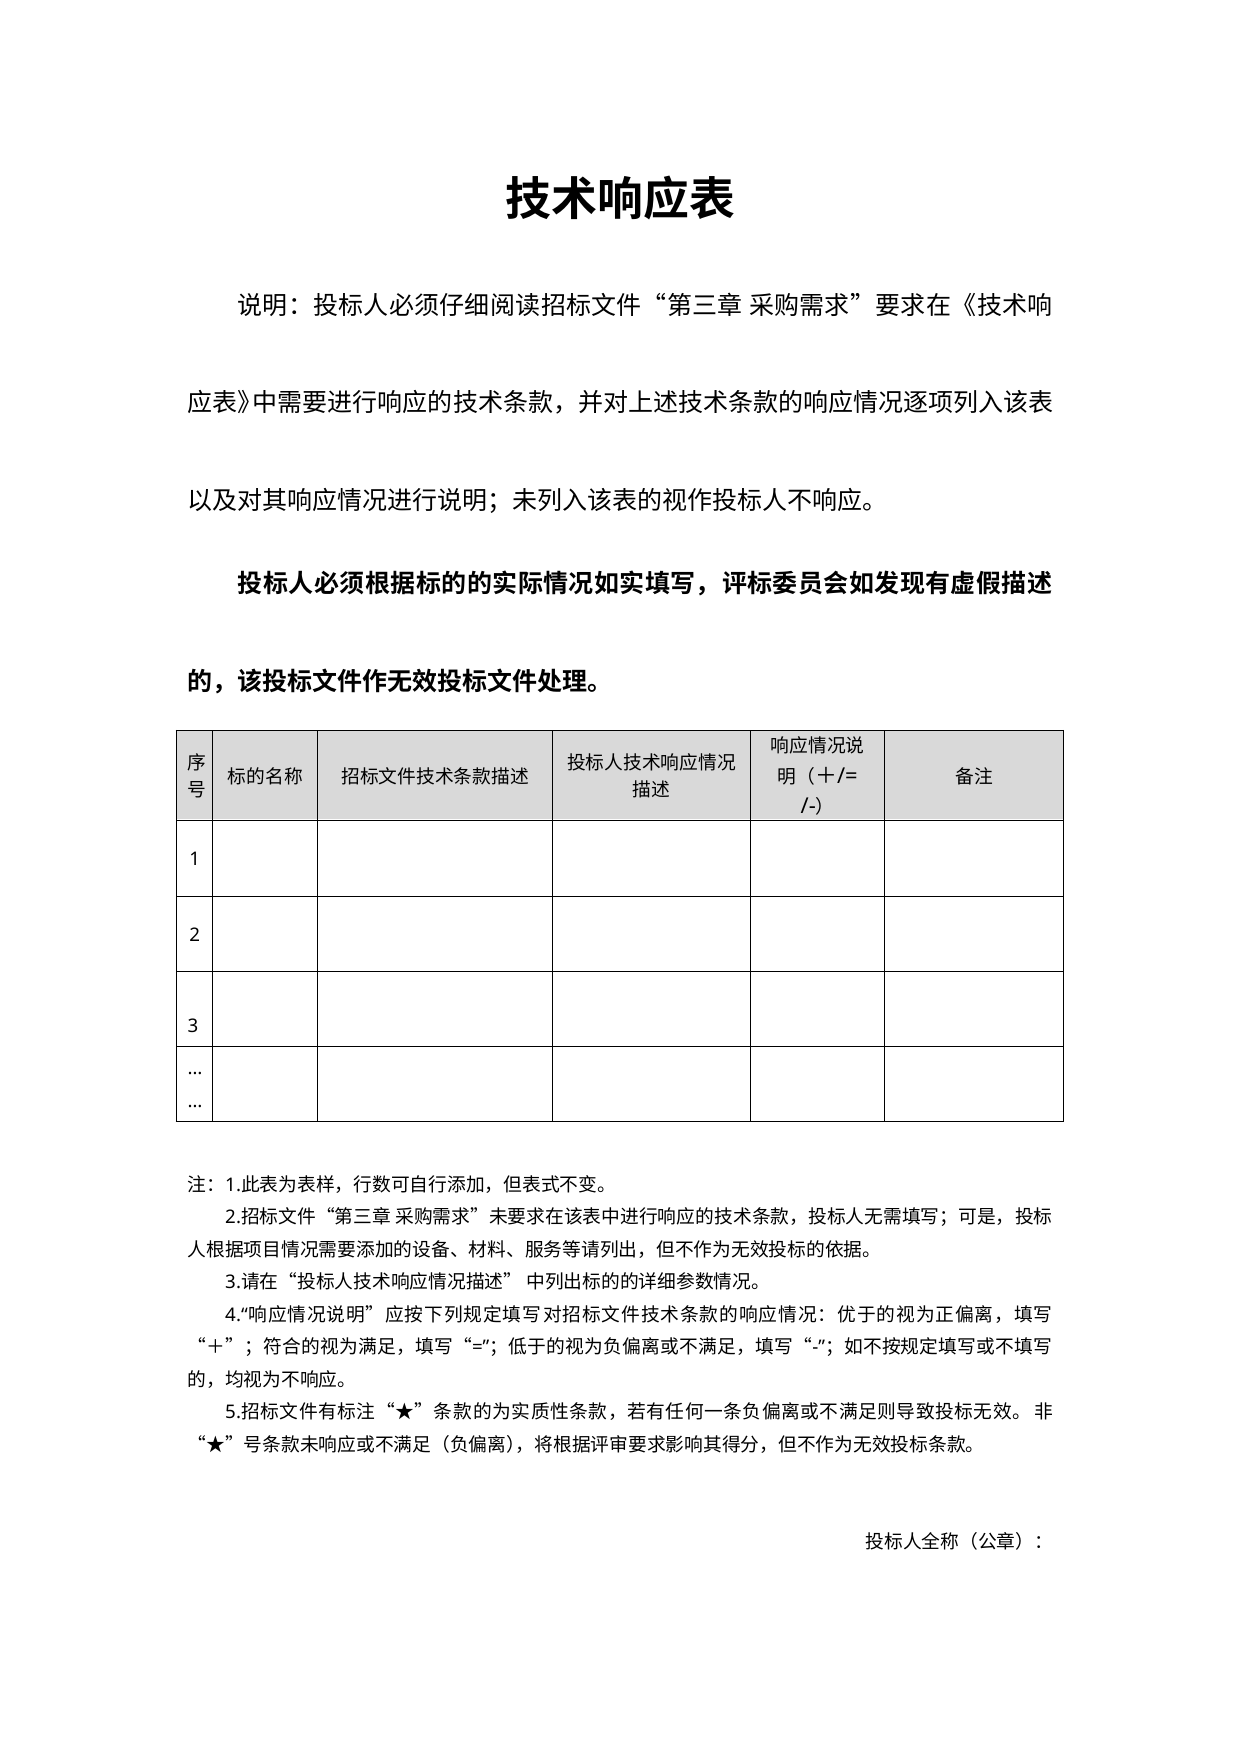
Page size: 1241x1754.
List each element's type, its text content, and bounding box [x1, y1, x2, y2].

text 5.招标文件有标注“★”条款的为实质性条款，若有任何一条负偏离或不满足则导致投标无效。非“★”号条款未响应或不满足（负偏离），将根据评审要求影响其得分，但不作为无效投标条款。 [187, 1394, 1053, 1459]
table_cell 3 [177, 972, 212, 1046]
table_cell [553, 821, 750, 896]
table_cell [553, 1047, 750, 1121]
table_header 投标人技术响应情况描述 [553, 731, 750, 819]
table_cell [213, 821, 317, 896]
table_cell [885, 972, 1063, 1046]
table_cell [751, 1047, 884, 1121]
table_cell [213, 1047, 317, 1121]
table_header 响应情况说明（＋/=/-） [751, 731, 884, 819]
text 说明：投标人必须仔细阅读招标文件“第三章 采购需求”要求在《技术响应表》中需要进行响应的技术条款，并对上述技术条款的响应情况逐项列入该表，以及对其响应情况进行说明；未列入该表的视作投标人不响应。 [187, 271, 1053, 531]
text 投标人全称（公章）： [187, 1524, 1053, 1557]
table_header 备注 [885, 731, 1063, 819]
table_cell [885, 821, 1063, 896]
table_cell [213, 972, 317, 1046]
table_cell [751, 897, 884, 971]
table_cell 1 [177, 821, 212, 896]
table_cell [751, 821, 884, 896]
table_header 招标文件技术条款描述 [318, 731, 552, 819]
table_cell [318, 821, 552, 896]
table_cell 2 [177, 897, 212, 971]
table_cell [318, 972, 552, 1046]
table_cell [213, 897, 317, 971]
table_cell [751, 972, 884, 1046]
text 4.“响应情况说明”应按下列规定填写对招标文件技术条款的响应情况：优于的视为正偏离，填写“＋”；符合的视为满足，填写“=”；低于的视为负偏离或不满足，填写“-”；如不按规定填写或不填写的，均视为不响应。 [187, 1297, 1053, 1394]
table_cell [553, 897, 750, 971]
table_header 序号 [177, 731, 212, 819]
table_cell [885, 1047, 1063, 1121]
text 技术响应表 [187, 162, 1053, 228]
table_cell [885, 897, 1063, 971]
table_cell [553, 972, 750, 1046]
text 注：1.此表为表样，行数可自行添加，但表式不变。 [187, 1167, 1053, 1199]
table_header 标的名称 [213, 731, 317, 819]
table_cell [318, 1047, 552, 1121]
table_cell …… [177, 1047, 212, 1121]
text 2.招标文件“第三章 采购需求”未要求在该表中进行响应的技术条款，投标人无需填写；可是，投标人根据项目情况需要添加的设备、材料、服务等请列出，但不作为无效投标的依据。 [187, 1199, 1053, 1264]
text 投标人必须根据标的的实际情况如实填写，评标委员会如发现有虚假描述的，该投标文件作无效投标文件处理。 [187, 549, 1053, 712]
text 3.请在“投标人技术响应情况描述” 中列出标的的详细参数情况。 [187, 1264, 1053, 1297]
table_cell [318, 897, 552, 971]
